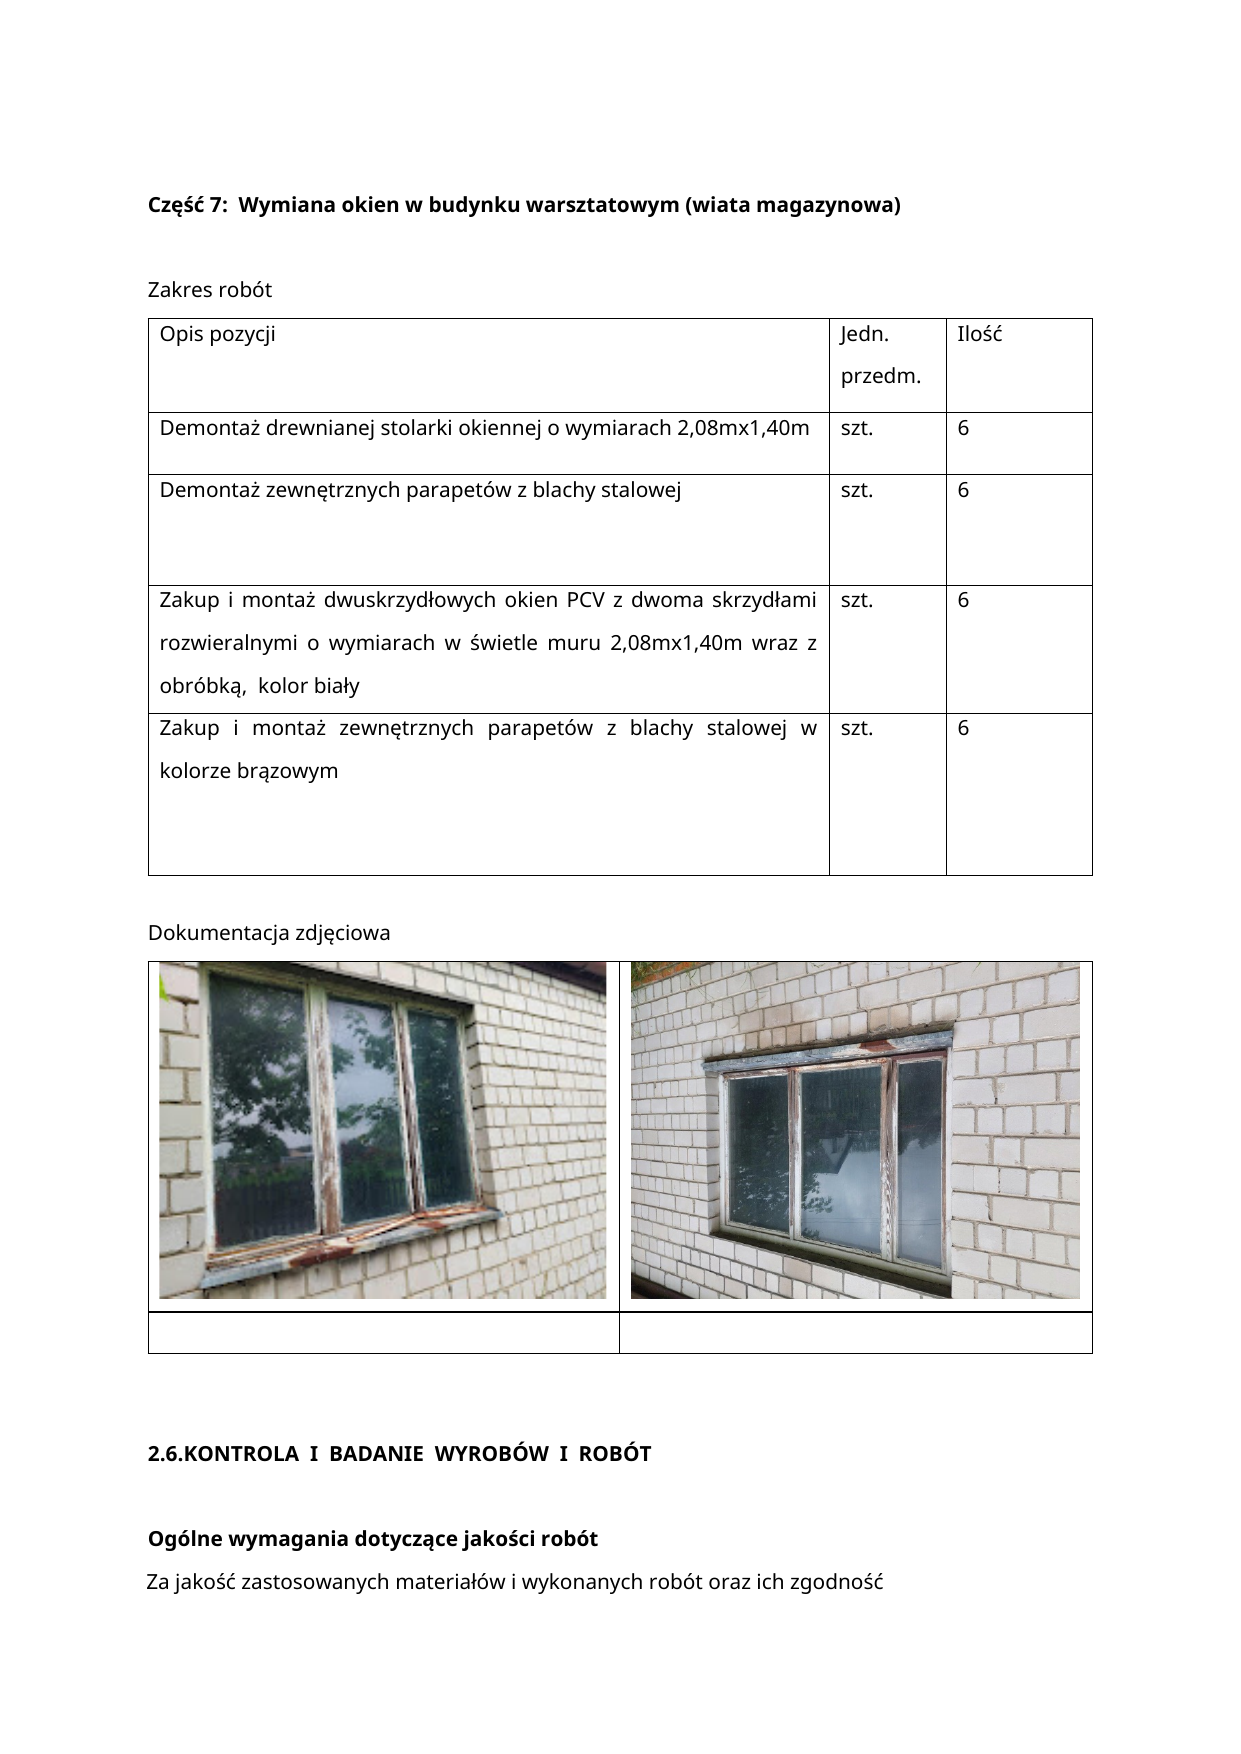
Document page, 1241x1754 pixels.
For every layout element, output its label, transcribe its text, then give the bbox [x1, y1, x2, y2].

table_cell [149, 1313, 619, 1353]
picture [631, 962, 1080, 1299]
text Za jakość zastosowanych materiałów i wykonanych robót oraz ich zgodność [146, 1567, 1093, 1595]
table_cell [620, 1313, 1092, 1353]
text Zakres robót [148, 275, 1093, 304]
table_cell Zakup i montaż dwuskrzydłowych okien PCV z dwoma skrzydłami rozwieralnymi o wymiarach w świetle muru 2,08mx1,40m wraz z obróbką, kolor biały [149, 586, 829, 712]
text 2.6.KONTROLA I BADANIE WYROBÓW I ROBÓT [148, 1439, 1093, 1467]
table_header [620, 962, 1092, 1311]
table_cell 6 [947, 714, 1092, 875]
table_cell 6 [947, 475, 1092, 584]
table_cell Zakup i montaż zewnętrznych parapetów z blachy stalowej w kolorze brązowym [149, 714, 829, 875]
table_cell szt. [830, 475, 946, 584]
table_header Jedn. przedm. [830, 319, 946, 412]
table_cell 6 [947, 586, 1092, 712]
table_header Ilość [947, 319, 1092, 412]
text Dokumentacja zdjęciowa [148, 918, 1093, 947]
table_cell Demontaż drewnianej stolarki okiennej o wymiarach 2,08mx1,40m [149, 413, 829, 474]
table_cell szt. [830, 586, 946, 712]
table_cell szt. [830, 413, 946, 474]
table_cell 6 [947, 413, 1092, 474]
table_cell szt. [830, 714, 946, 875]
table_header [149, 962, 619, 1311]
text Część 7: Wymiana okien w budynku warsztatowym (wiata magazynowa) [148, 190, 1093, 219]
table_header Opis pozycji [149, 319, 829, 412]
text Ogólne wymagania dotyczące jakości robót [148, 1524, 1093, 1553]
picture [159, 962, 607, 1299]
table_cell Demontaż zewnętrznych parapetów z blachy stalowej [149, 475, 829, 584]
